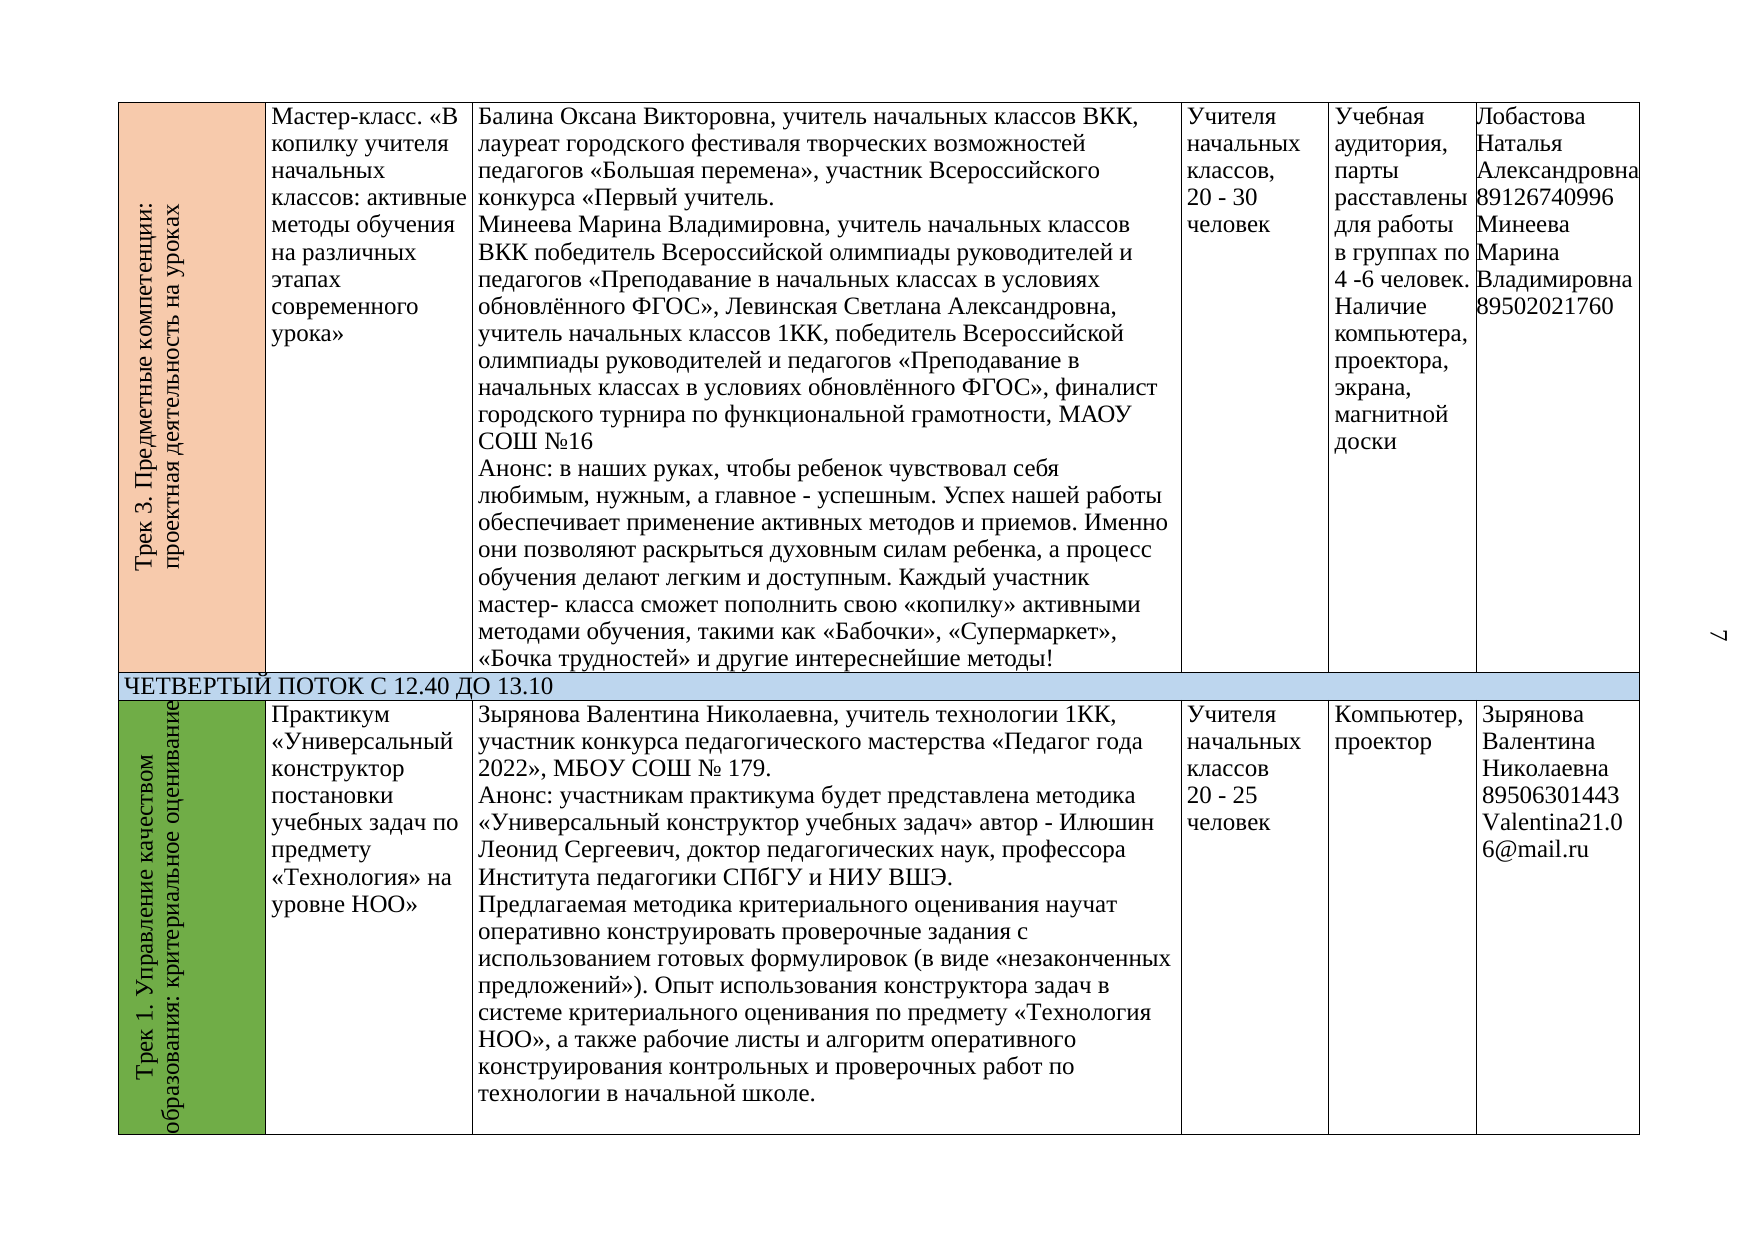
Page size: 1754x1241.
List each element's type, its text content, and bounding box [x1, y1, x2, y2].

table_cell Лобастова Наталья Александровна 89126740996 Минеева Марина Владимировна 89502021760 [1477, 103, 1639, 672]
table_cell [119, 701, 265, 1134]
table_cell Зырянова Валентина Николаевна 89506301443 Valentina21.06@mail.ru [1477, 701, 1639, 1134]
table_cell ЧЕТВЕРТЫЙ ПОТОК С 12.40 ДО 13.10 [119, 673, 1639, 700]
table_cell Учителя начальных классов, 20 - 30 человек [1182, 103, 1328, 672]
table_cell Учителя начальных классов 20 - 25 человек [1182, 701, 1328, 1134]
table_cell Зырянова Валентина Николаевна, учитель технологии 1КК, участник конкурса педагогического мастерства «Педагог года 2022», МБОУ СОШ № 179. Анонс: участникам практикума будет представлена методика «Универсальный конструктор учебных задач» автор - Илюшин Леонид Сергеевич, доктор педагогических наук, профессора Института педагогики СПбГУ и НИУ ВШЭ. Предлагаемая методика критериального оценивания научат оперативно конструировать проверочные задания с использованием готовых формулировок (в виде «незаконченных предложений»). Опыт использования конструктора задач в системе критериального оценивания по предмету «Технология НОО», а также рабочие листы и алгоритм оперативного конструирования контрольных и проверочных работ по технологии в начальной школе. [473, 701, 1181, 1134]
table_cell Балина Оксана Викторовна, учитель начальных классов ВКК, лауреат городского фестиваля творческих возможностей педагогов «Большая перемена», участник Всероссийского конкурса «Первый учитель. Минеева Марина Владимировна, учитель начальных классов ВКК победитель Всероссийской олимпиады руководителей и педагогов «Преподавание в начальных классах в условиях обновлённого ФГОС», Левинская Светлана Александровна, учитель начальных классов 1КК, победитель Всероссийской олимпиады руководителей и педагогов «Преподавание в начальных классах в условиях обновлённого ФГОС», финалист городского турнира по функциональной грамотности, МАОУ СОШ №16 Анонс: в наших руках, чтобы ребенок чувствовал себя любимым, нужным, а главное - успешным. Успех нашей работы обеспечивает применение активных методов и приемов. Именно они позволяют раскрыться духовным силам ребенка, а процесс обучения делают легким и доступным. Каждый участник мастер- класса сможет пополнить свою «копилку» активными методами обучения, такими как «Бабочки», «Супермаркет», «Бочка трудностей» и другие интереснейшие методы! [473, 103, 1181, 672]
table_cell Мастер-класс. «В копилку учителя начальных классов: активные методы обучения на различных этапах современного урока» [266, 103, 472, 672]
table_cell Практикум «Универсальный конструктор постановки учебных задач по предмету «Технология» на уровне НОО» [266, 701, 472, 1134]
table_cell Трек 3. Предметные компетенции: проектная деятельность на уроках [119, 103, 265, 672]
table_cell Компьютер, проектор [1329, 701, 1476, 1134]
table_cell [1329, 103, 1476, 672]
